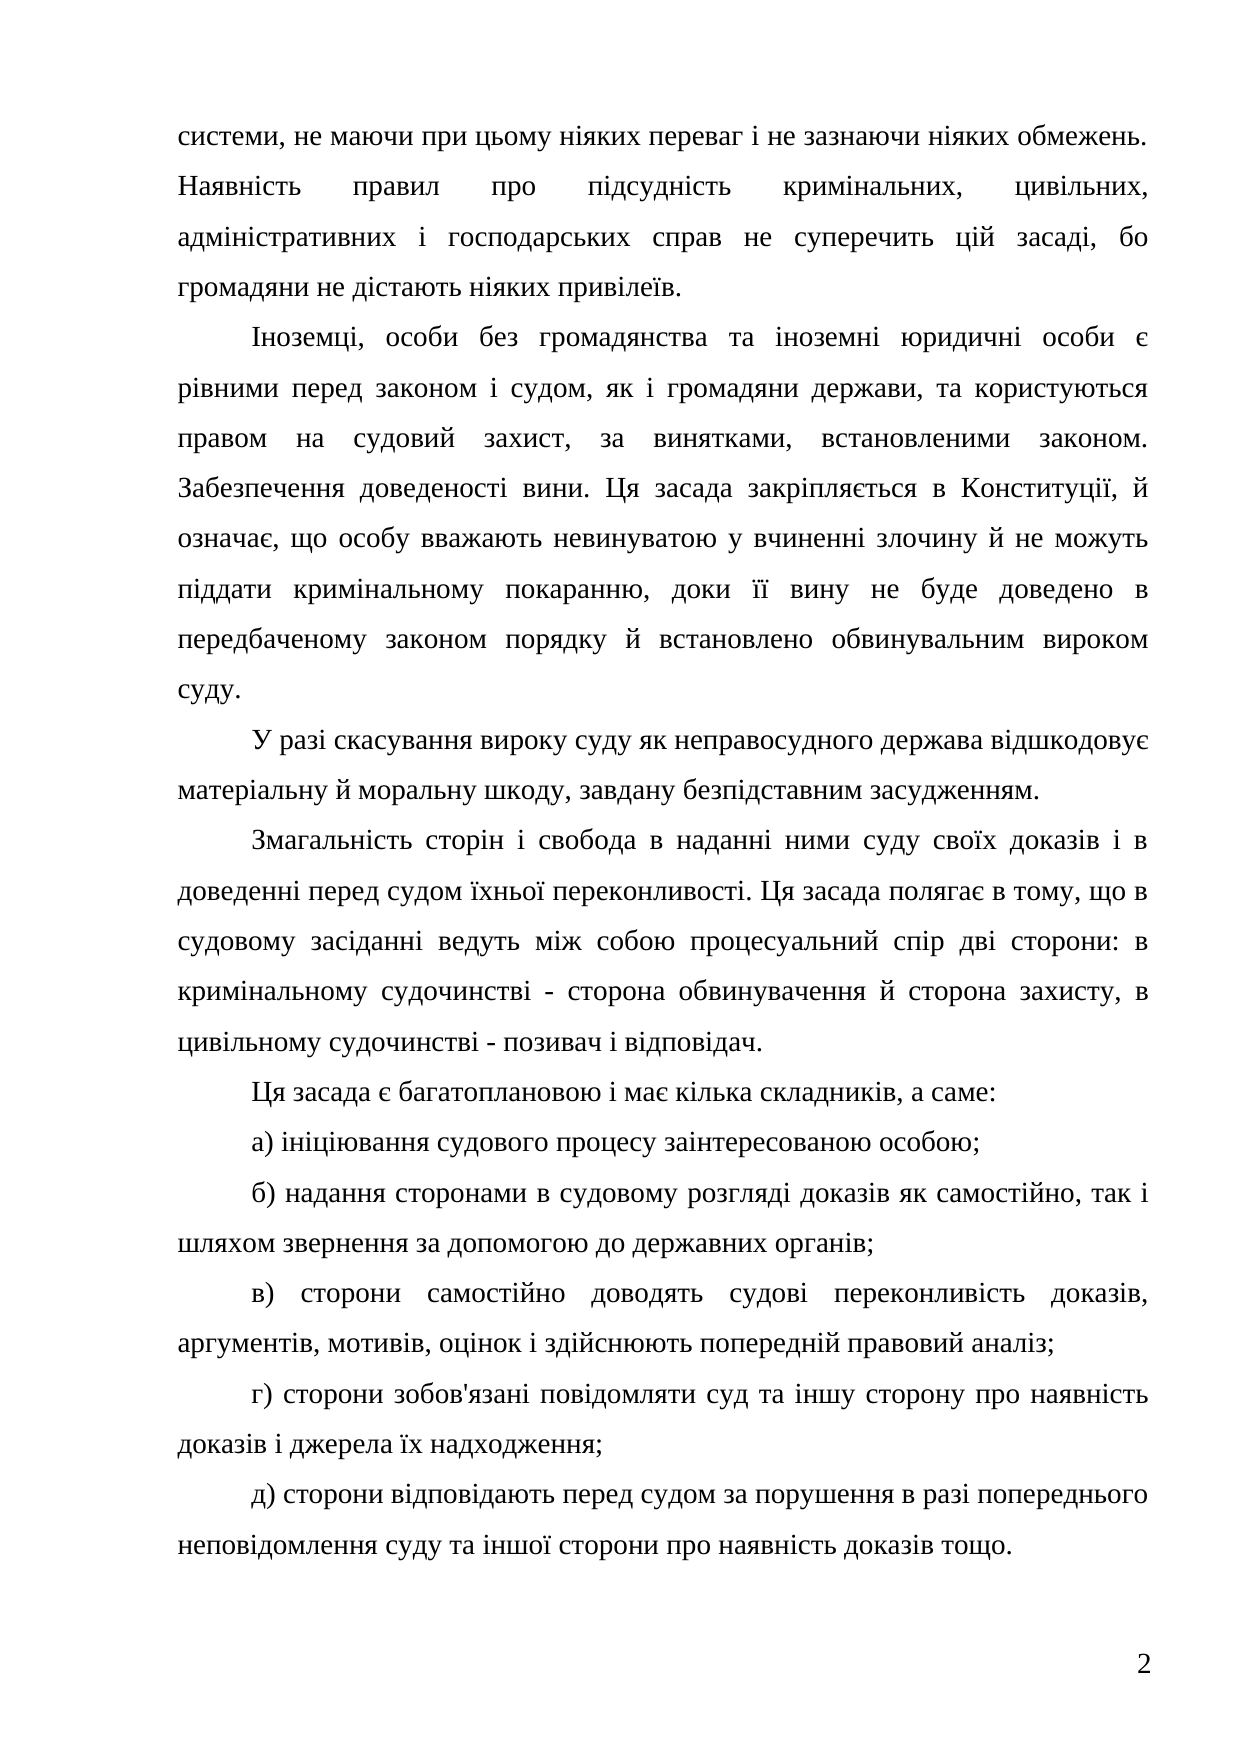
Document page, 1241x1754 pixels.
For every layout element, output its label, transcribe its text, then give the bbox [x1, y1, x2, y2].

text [177, 118, 1149, 303]
text Змагальність сторін і свобода в наданні ними суду своїх доказів і в доведенні перед судом їхньої переконливості. Ця засада полягає в тому, що в судовому засіданні ведуть між собою процесуальний спір дві сторони: в кримінальному судочинстві - сторона обвинувачення й сторона захисту, в цивільному судочинстві - позивач і відповідач. [177, 822, 1149, 1057]
text а) ініціювання судового процесу заінтересованою особою; [177, 1124, 1149, 1158]
text У разі скасування вироку суду як неправосудного держава відшкодовує матеріальну й моральну шкоду, завдану безпідставним засудженням. [177, 722, 1149, 806]
text д) сторони відповідають перед судом за порушення в разі попереднього неповідомлення суду та іншої сторони про наявність доказів тощо. [177, 1477, 1149, 1560]
text Ця засада є багатоплановою і має кілька складників, а саме: [177, 1074, 1149, 1108]
text г) сторони зобов'язані повідомляти суд та іншу сторону про наявність доказів і джерела їх надходження; [177, 1376, 1149, 1460]
text Іноземці, особи без громадянства та іноземні юридичні особи є рівними перед законом і судом, як і громадяни держави, та користуються правом на судовий захист, за винятками, встановленими законом. Забезпечення доведеності вини. Ця засада закріпляється в Конституції, й означає, що особу вважають невинуватою у вчиненні злочину й не можуть піддати кримінальному покаранню, доки її вину не буде доведено в передбаченому законом порядку й встановлено обвинувальним вироком суду. [177, 319, 1149, 705]
text в) сторони самостійно доводять судові переконливість доказів, аргументів, мотивів, оцінок і здійснюють попередній правовий аналіз; [177, 1275, 1149, 1359]
text б) надання сторонами в судовому розгляді доказів як самостійно, так і шляхом звернення за допомогою до державних органів; [177, 1175, 1149, 1258]
